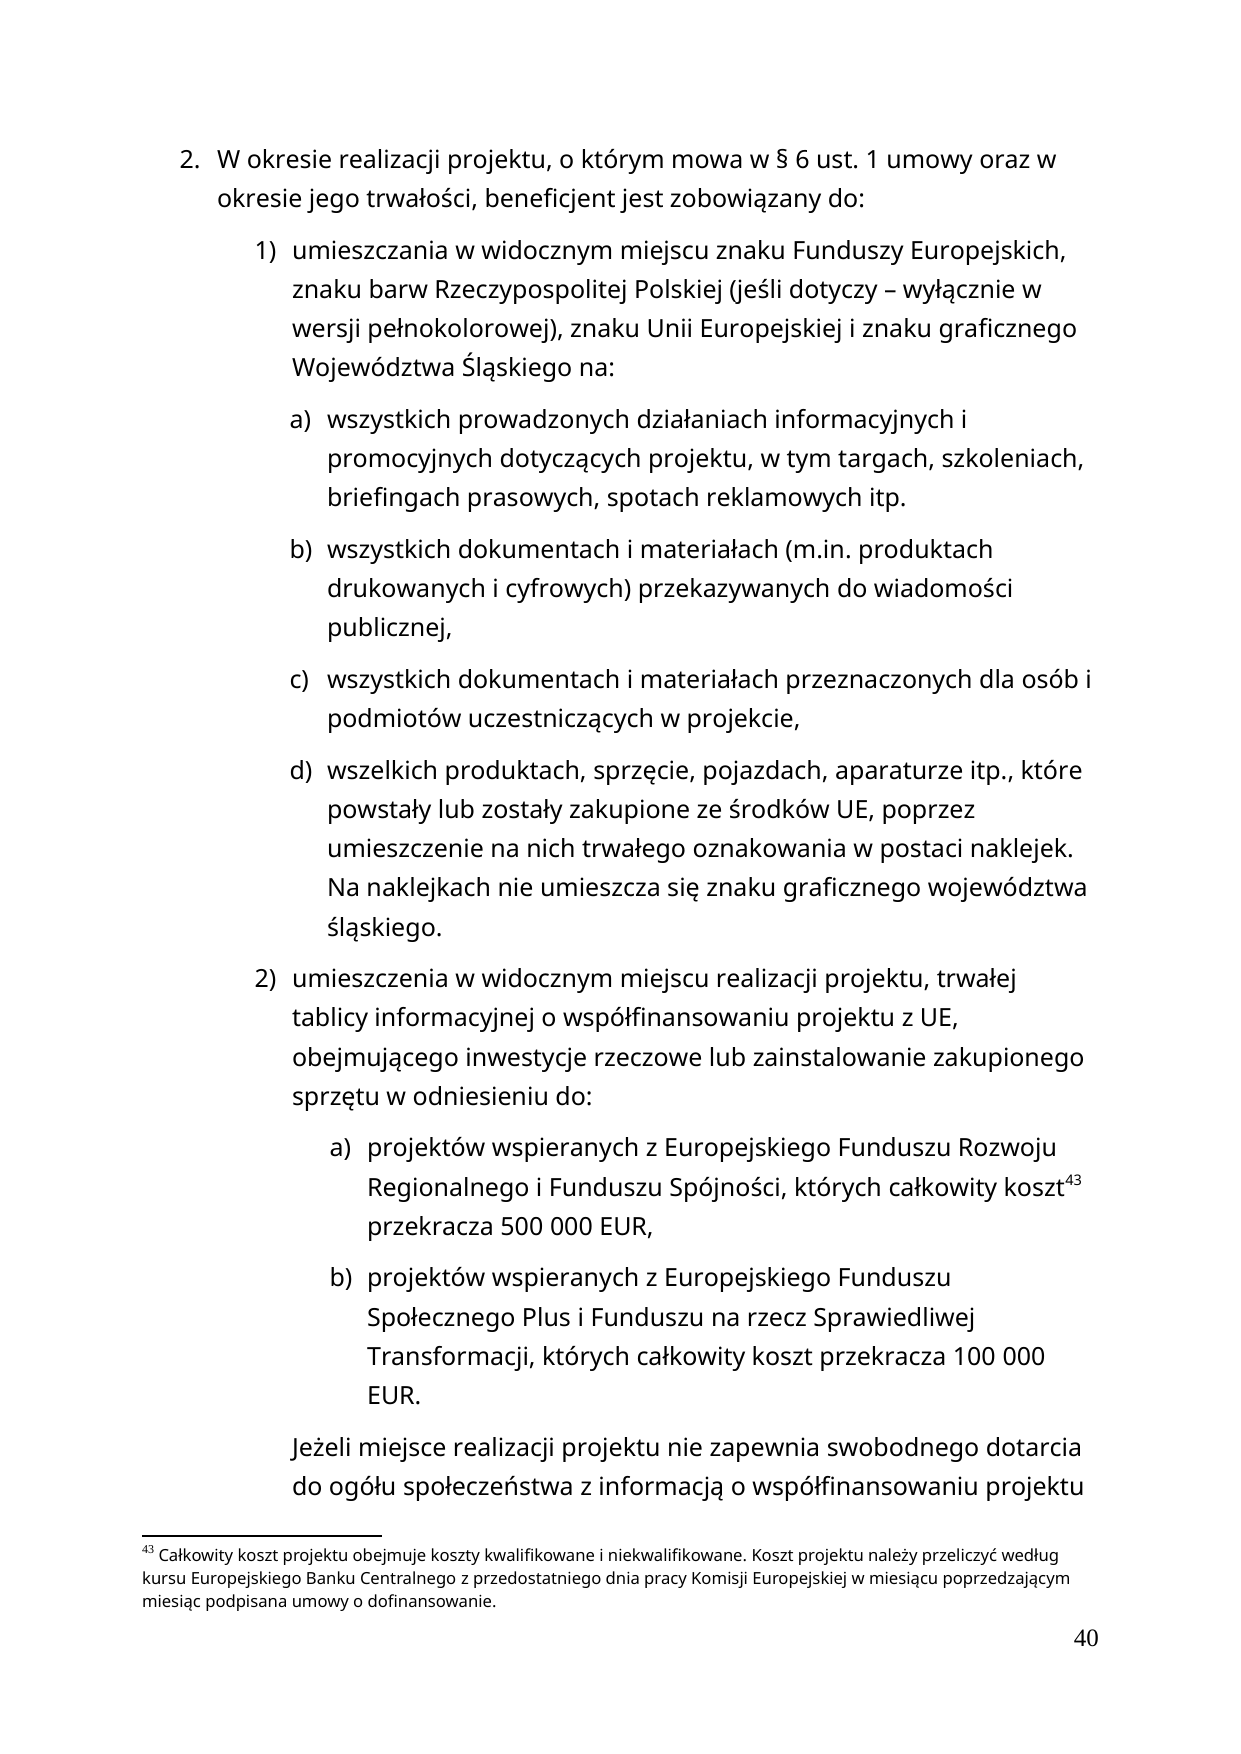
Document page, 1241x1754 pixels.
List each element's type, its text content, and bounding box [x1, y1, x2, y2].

list W okresie realizacji projektu, o którym mowa w § 6 ust. 1 umowy oraz w okresie jego trwałości, beneficjent jest zobowiązany do: [179, 142, 1098, 215]
list wszystkich prowadzonych działaniach informacyjnych i promocyjnych dotyczących projektu, w tym targach, szkoleniach, briefingach prasowych, spotach reklamowych itp. [289, 402, 1098, 514]
list wszystkich dokumentach i materiałach (m.in. produktach drukowanych i cyfrowych) przekazywanych do wiadomości publicznej, [289, 532, 1098, 644]
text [292, 1429, 1098, 1502]
list projektów wspieranych z Europejskiego Funduszu Rozwoju Regionalnego i Funduszu Spójności, których całkowity koszt przekracza 500 000 EUR, [329, 1130, 1098, 1242]
list wszelkich produktach, sprzęcie, pojazdach, aparaturze itp., które powstały lub zostały zakupione ze środków UE, poprzez umieszczenie na nich trwałego oznakowania w postaci naklejek. Na naklejkach nie umieszcza się znaku graficznego województwa śląskiego. [289, 753, 1098, 943]
list umieszczania w widocznym miejscu znaku Funduszy Europejskich, znaku barw Rzeczypospolitej Polskiej (jeśli dotyczy – wyłącznie w wersji pełnokolorowej), znaku Unii Europejskiej i znaku graficznego Województwa Śląskiego na: [254, 233, 1098, 384]
list umieszczenia w widocznym miejscu realizacji projektu, trwałej tablicy informacyjnej o współfinansowaniu projektu z UE, obejmującego inwestycje rzeczowe lub zainstalowanie zakupionego sprzętu w odniesieniu do: [254, 961, 1098, 1112]
list wszystkich dokumentach i materiałach przeznaczonych dla osób i podmiotów uczestniczących w projekcie, [289, 662, 1098, 735]
list projektów wspieranych z Europejskiego Funduszu Społecznego Plus i Funduszu na rzecz Sprawiedliwej Transformacji, których całkowity koszt przekracza 100 000 EUR. [329, 1260, 1098, 1412]
